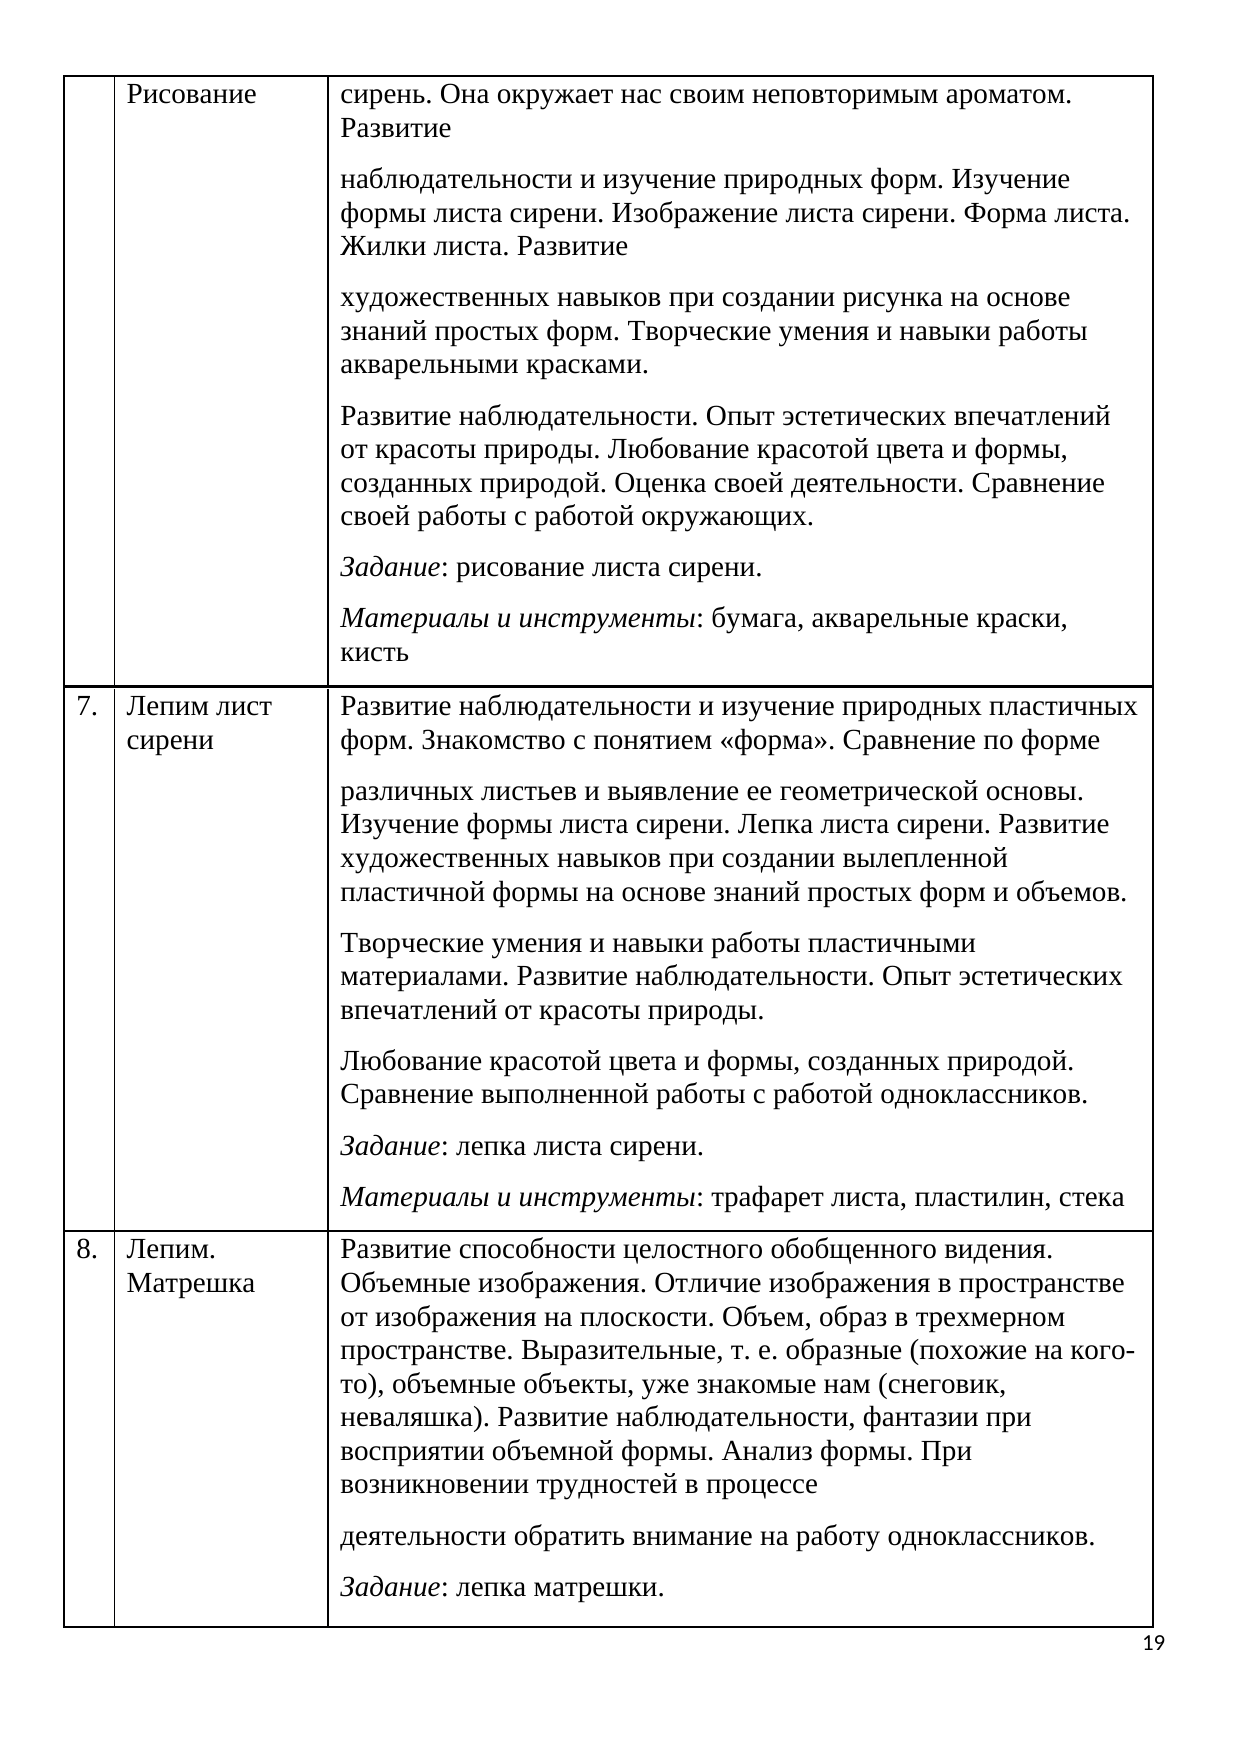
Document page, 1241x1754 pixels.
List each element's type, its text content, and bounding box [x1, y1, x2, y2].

table_cell 6. [65, 77, 114, 685]
table_header 7. [65, 688, 114, 1230]
table_cell 8. [65, 1232, 114, 1626]
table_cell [115, 77, 327, 685]
table_header Развитие наблюдательности и изучение природных пластичных форм. Знакомство с понятием «форма». Сравнение по форме различных листьев и выявление ее геометрической основы. Изучение формы листа сирени. Лепка листа сирени. Развитие художественных навыков при создании вылепленной пластичной формы на основе знаний простых форм и объемов. Творческие умения и навыки работы пластичными материалами. Развитие наблюдательности. Опыт эстетических впечатлений от красоты природы. Любование красотой цвета и формы, созданных природой. Сравнение выполненной работы с работой одноклассников. Задание: лепка листа сирени. Материалы и инструменты: трафарет листа, пластилин, стека [329, 688, 1152, 1230]
table_cell Лепим. Матрешка [115, 1232, 327, 1626]
table_header Лепим лист сирени [115, 688, 328, 1230]
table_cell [329, 77, 1152, 685]
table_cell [329, 1232, 1152, 1626]
